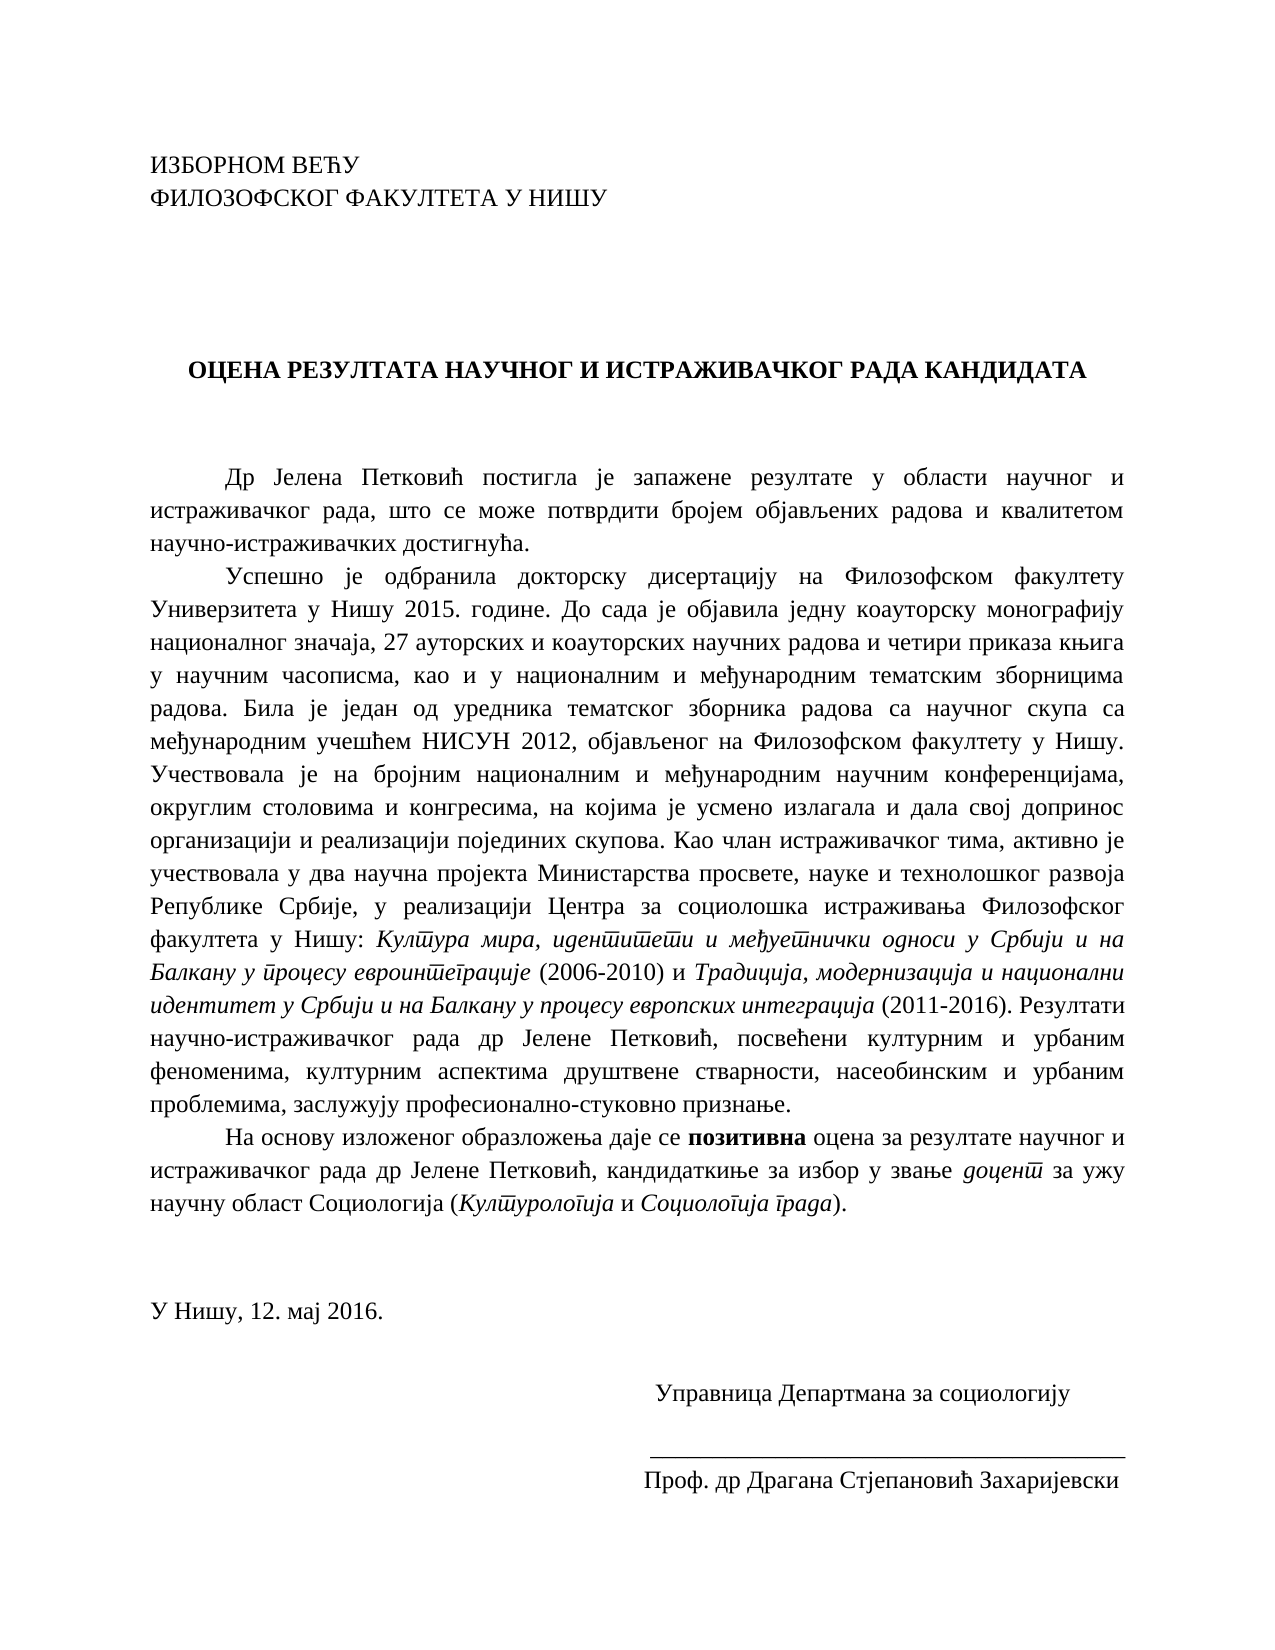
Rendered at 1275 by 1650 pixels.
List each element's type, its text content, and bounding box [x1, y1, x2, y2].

text Успешно је одбранила докторску дисертацију на Филозофском факултету Универзитета у Нишу 2015. године. До сада је објавила једну коауторску монографију националног значаја, 27 ауторских и коауторских научних радова и четири приказа књига у научним часописма, као и у националним и међународним тематским зборницима радова. Била је један од уредника тематског зборника радова са научног скупа са међународним учешћем НИСУН 2012, објављеног на Филозофском факултету у Нишу. Учествовала је на бројним националним и међународним научним конференцијама, округлим столовима и конгресима, на којима је усмено излагала и дала свој допринос организацији и реализацији појединих скупова. Као члан истраживачког тима, активно је учествовала у два научна пројекта Министарства просвете, науке и технолошког развоја Републике Србије, у реализацији Центра за социолошка истраживања Филозофског факултета у Нишу: Култура мира, идентитети и међуетнички односи у Србији и на Балкану у процесу евроинтеграције (2006-2010) и Традиција, модернизација и национални идентитет у Србији и на Балкану у процесу европских интеграција (2011-2016). Резултати научно-истраживачког рада др Јелене Петковић, посвећени културним и урбаним феноменима, културним аспектима друштвене стварности, насеобинским и урбаним проблемима, заслужују професионално-стуковно признање. [150, 561, 1125, 1118]
text Управница Департмана за социологију [525, 1378, 1125, 1407]
text ОЦЕНА РЕЗУЛТАТА НАУЧНОГ И ИСТРАЖИВАЧКОГ РАДА КАНДИДАТА [150, 355, 1125, 384]
text ФИЛОЗОФСКОГ ФАКУЛТЕТА У НИШУ [150, 183, 1125, 212]
text На основу изложеног образложења даје се позитивна оцена за резултате научног и истраживачког рада др Јелене Петковић, кандидаткиње за избор у звање доцент за ужу научну област Социологија (Културологија и Социологија града). [150, 1122, 1125, 1217]
text ИЗБОРНОМ ВЕЋУ [150, 150, 1125, 179]
text У Нишу, 12. мај 2016. [150, 1296, 1125, 1325]
text ______________________________________ [450, 1432, 1125, 1461]
text Др Јелена Петковић постигла је запажене резултате у области научног и истраживачког рада, што се може потврдити бројем објављених радова и квалитетом научно-истраживачких достигнућа. [150, 462, 1125, 557]
text Проф. др Драгана Стјепановић Захаријевски [525, 1465, 1125, 1494]
